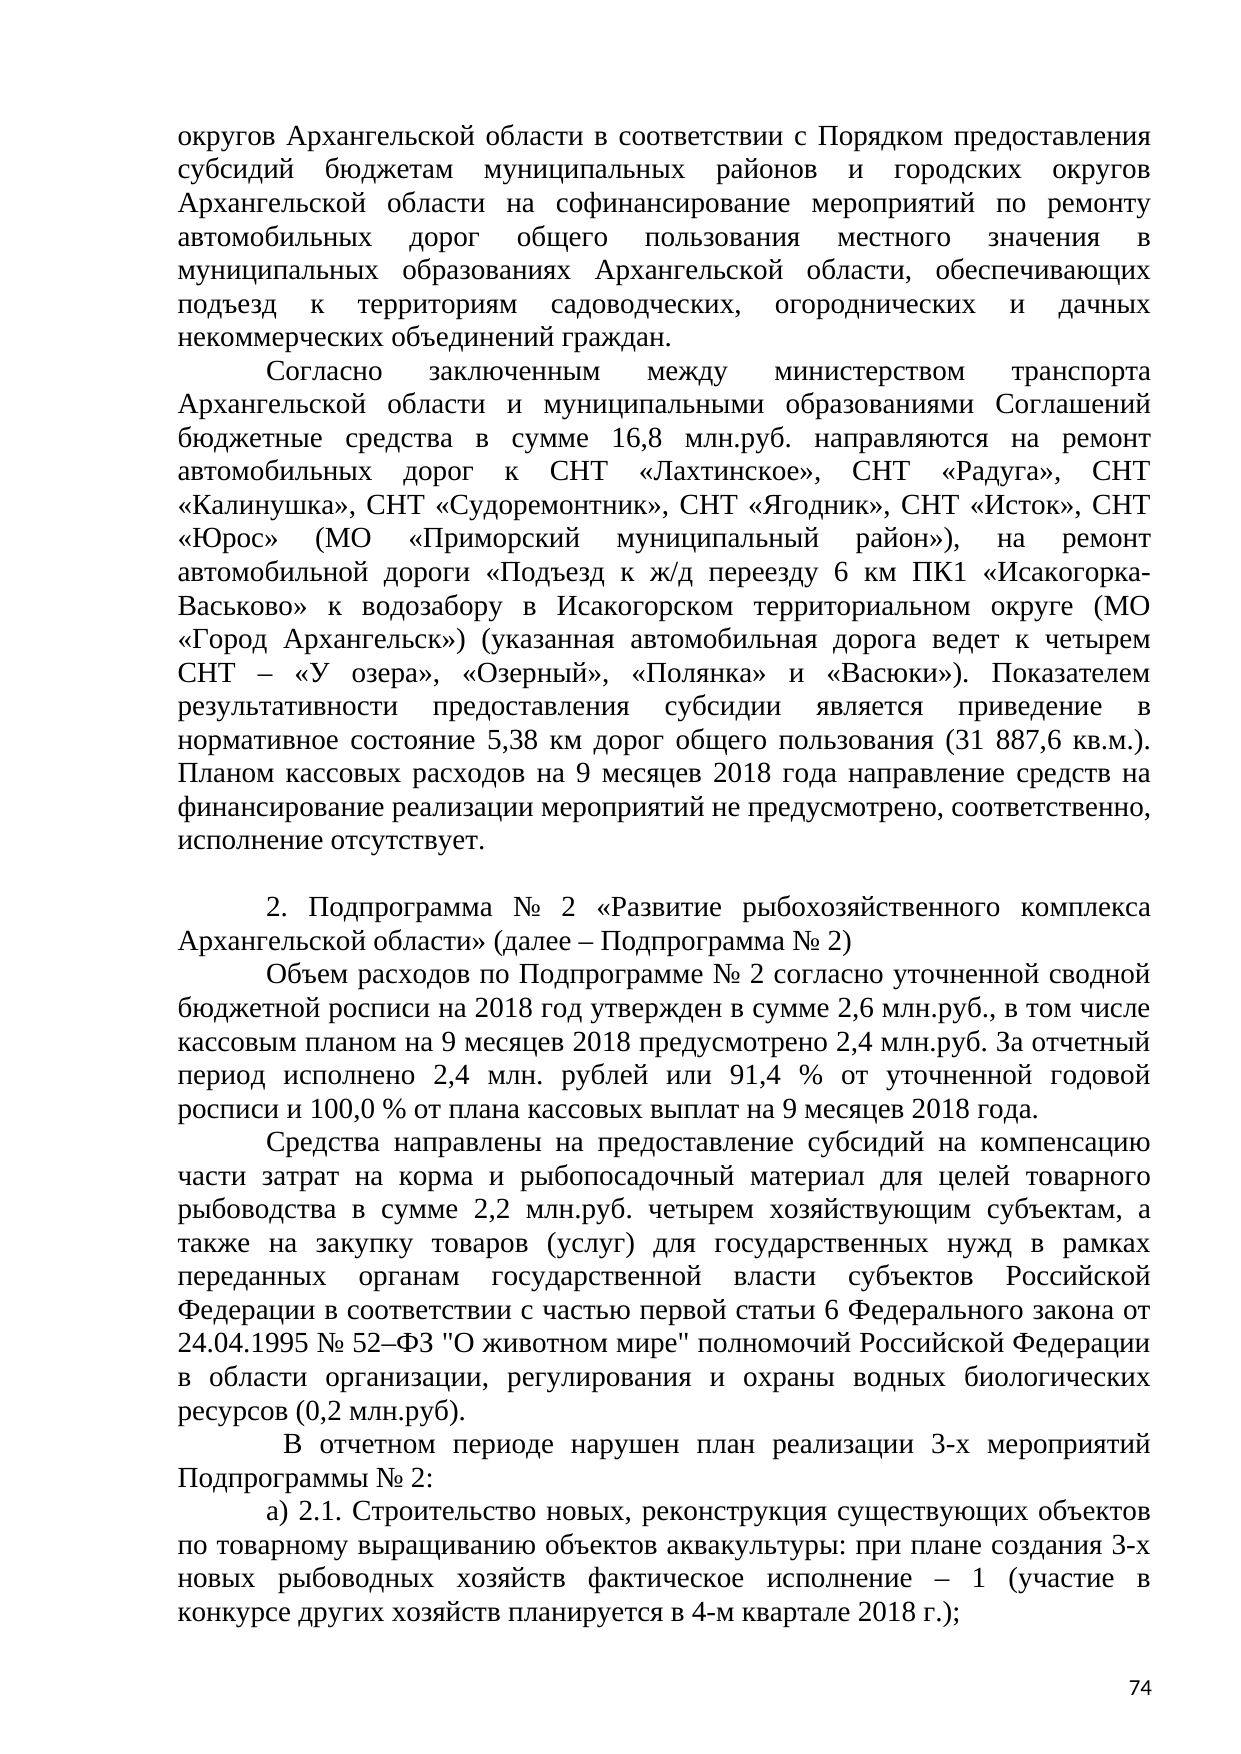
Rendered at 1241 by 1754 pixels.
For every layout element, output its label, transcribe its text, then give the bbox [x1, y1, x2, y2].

text Объем расходов по Подпрограмме № 2 согласно уточненной сводной бюджетной росписи на 2018 год утвержден в сумме 2,6 млн.руб., в том числе кассовым планом на 9 месяцев 2018 предусмотрено 2,4 млн.руб. За отчетный период исполнено 2,4 млн. рублей или 91,4 % от уточненной годовой росписи и 100,0 % от плана кассовых выплат на 9 месяцев 2018 года. [177, 957, 1152, 1124]
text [177, 118, 1152, 353]
text Средства направлены на предоставление субсидий на компенсацию части затрат на корма и рыбопосадочный материал для целей товарного рыбоводства в сумме 2,2 млн.руб. четырем хозяйствующим субъектам, а также на закупку товаров (услуг) для государственных нужд в рамках переданных органам государственной власти субъектов Российской Федерации в соответствии с частью первой статьи 6 Федерального закона от 24.04.1995 № 52–ФЗ "О животном мире" полномочий Российской Федерации в области организации, регулирования и охраны водных биологических ресурсов (0,2 млн.руб). [177, 1124, 1152, 1426]
text В отчетном периоде нарушен план реализации 3-х мероприятий Подпрограммы № 2: [177, 1426, 1152, 1493]
text 2. Подпрограмма № 2 «Развитие рыбохозяйственного комплекса Архангельской области» (далее – Подпрограмма № 2) [177, 889, 1152, 957]
text Согласно заключенным между министерством транспорта Архангельской области и муниципальными образованиями Соглашений бюджетные средства в сумме 16,8 млн.руб. направляются на ремонт автомобильных дорог к СНТ «Лахтинское», СНТ «Радуга», СНТ «Калинушка», СНТ «Судоремонтник», СНТ «Ягодник», СНТ «Исток», СНТ «Юрос» (МО «Приморский муниципальный район»), на ремонт автомобильной дороги «Подъезд к ж/д переезду 6 км ПК1 «Исакогорка-Васьково» к водозабору в Исакогорском территориальном округе (МО «Город Архангельск») (указанная автомобильная дорога ведет к четырем СНТ – «У озера», «Озерный», «Полянка» и «Васюки»). Показателем результативности предоставления субсидии является приведение в нормативное состояние 5,38 км дорог общего пользования (31 887,6 кв.м.). Планом кассовых расходов на 9 месяцев 2018 года направление средств на финансирование реализации мероприятий не предусмотрено, соответственно, исполнение отсутствует. [177, 353, 1152, 856]
text а) 2.1. Строительство новых, реконструкция существующих объектов по товарному выращиванию объектов аквакультуры: при плане создания 3-х новых рыбоводных хозяйств фактическое исполнение – 1 (участие в конкурсе других хозяйств планируется в 4-м квартале 2018 г.); [177, 1493, 1152, 1627]
